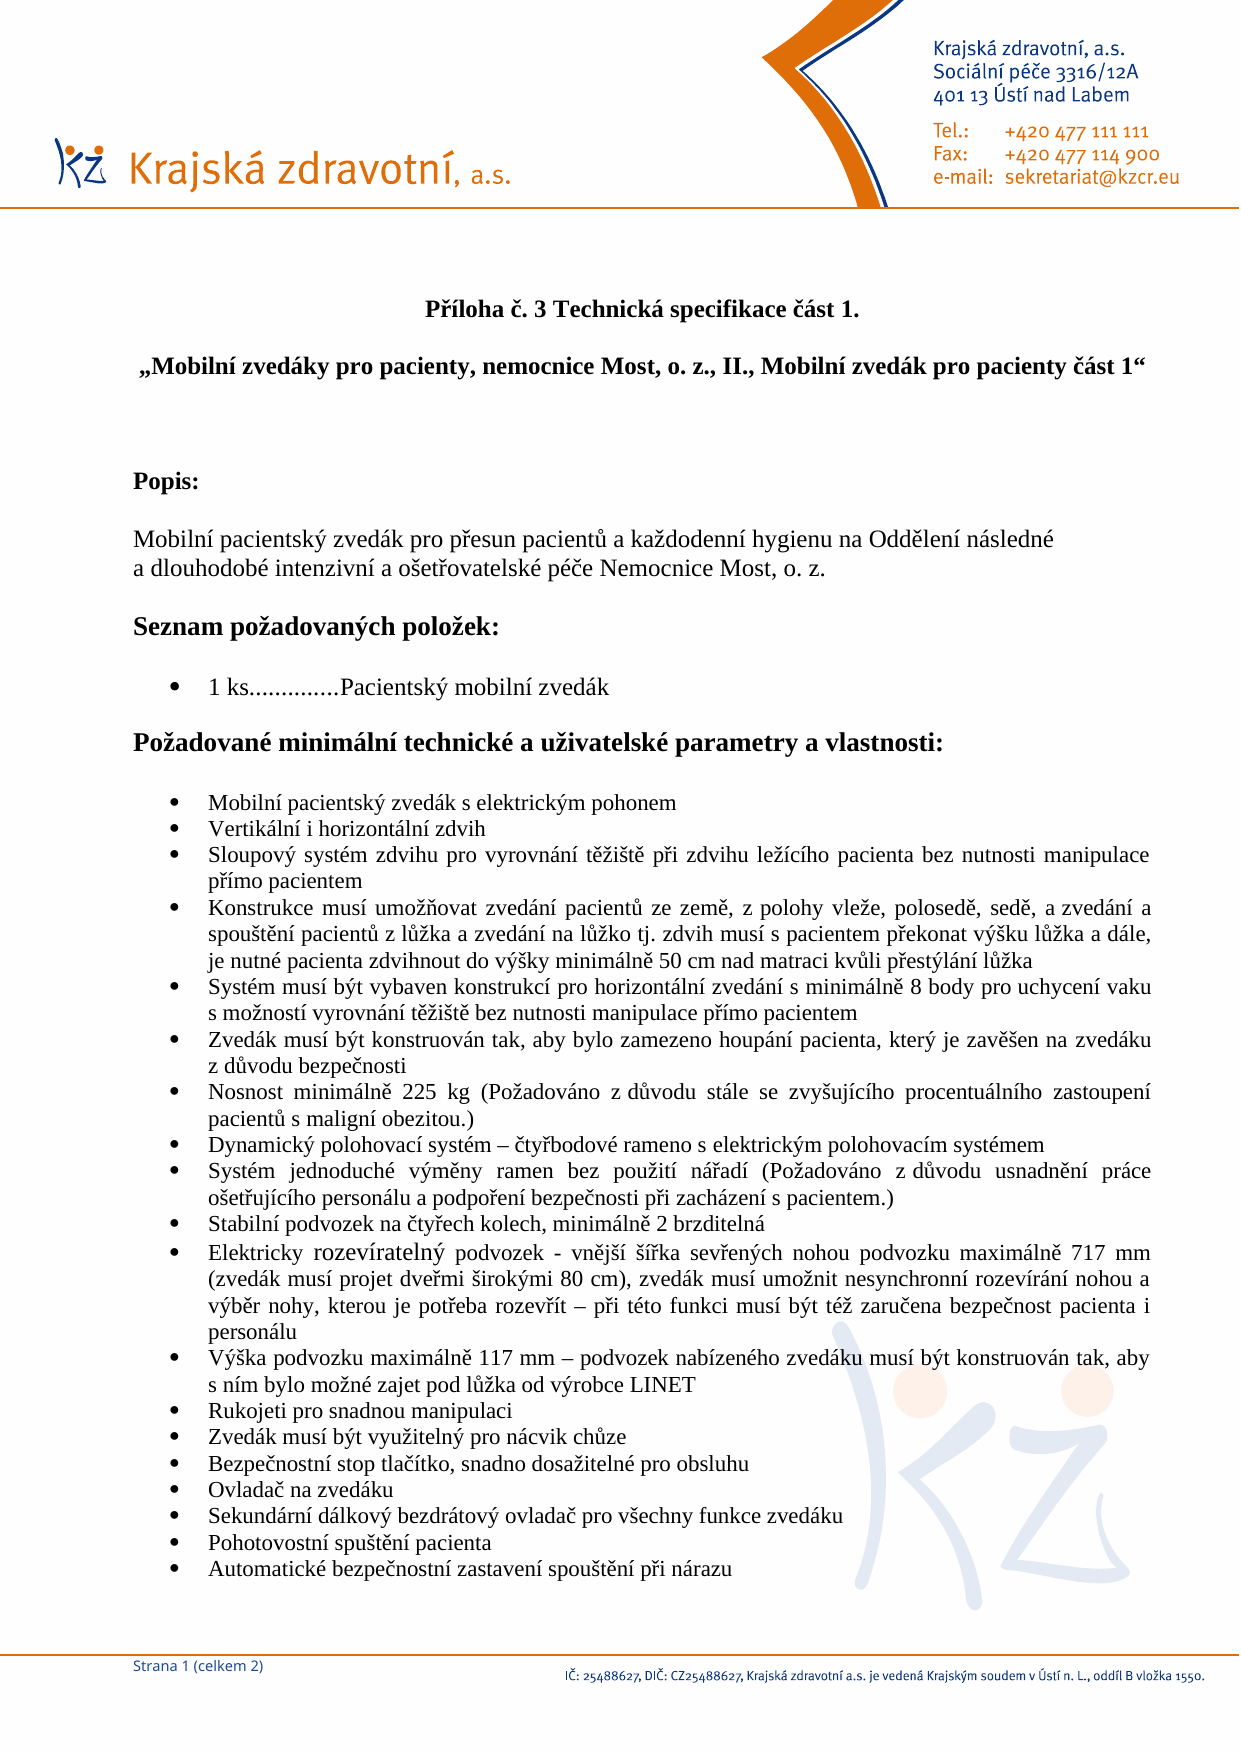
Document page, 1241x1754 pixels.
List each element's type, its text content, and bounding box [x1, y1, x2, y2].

list Stabilní podvozek na čtyřech kolech, minimálně 2 brzditelná [170, 1210, 1152, 1237]
list Bezpečnostní stop tlačítko, snadno dosažitelné pro obsluhu [170, 1450, 1152, 1476]
text Seznam požadovaných položek: [133, 610, 1152, 641]
list Vertikální i horizontální zdvih [170, 815, 1152, 841]
list Sloupový systém zdvihu pro vyrovnání těžiště při zdvihu ležícího pacienta bez nutnosti manipulace přímo pacientem [170, 841, 1152, 894]
list Automatické bezpečnostní zastavení spouštění při nárazu [170, 1555, 1152, 1582]
text Příloha č. 3 Technická specifikace část 1. [133, 294, 1152, 323]
list Výška podvozku maximálně 117 mm – podvozek nabízeného zvedáku musí být konstruován tak, aby s ním bylo možné zajet pod lůžka od výrobce LINET [170, 1344, 1152, 1397]
text Popis: [133, 466, 1152, 495]
list Dynamický polohovací systém – čtyřbodové rameno s elektrickým polohovacím systémem [170, 1131, 1152, 1157]
list Ovladač na zvedáku [170, 1476, 1152, 1502]
text Požadované minimální technické a uživatelské parametry a vlastnosti: [133, 726, 1152, 757]
list Zvedák musí být využitelný pro nácvik chůze [170, 1423, 1152, 1450]
list Pohotovostní spuštění pacienta [170, 1529, 1152, 1555]
list Elektricky rozevíratelný podvozek - vnější šířka sevřených nohou podvozku maximálně 717 mm (zvedák musí projet dveřmi širokými 80 cm), zvedák musí umožnit nesynchronní rozevírání nohou a výběr nohy, kterou je potřeba rozevřít – při této funkci musí být též zaručena bezpečnost pacienta i personálu [170, 1237, 1152, 1344]
list Systém musí být vybaven konstrukcí pro horizontální zvedání s minimálně 8 body pro uchycení vaku s možností vyrovnání těžiště bez nutnosti manipulace přímo pacientem [170, 973, 1152, 1026]
list Systém jednoduché výměny ramen bez použití nářadí (Požadováno z důvodu usnadnění práce ošetřujícího personálu a podpoření bezpečnosti při zacházení s pacientem.) [170, 1157, 1152, 1210]
list 1 ks Pacientský mobilní zvedák [170, 672, 1152, 701]
list Rukojeti pro snadnou manipulaci [170, 1397, 1152, 1423]
text „Mobilní zvedáky pro pacienty, nemocnice Most, o. z., II., Mobilní zvedák pro pacienty část 1“ [133, 351, 1152, 380]
list Zvedák musí být konstruován tak, aby bylo zamezeno houpání pacienta, který je zavěšen na zvedáku z důvodu bezpečnosti [170, 1026, 1152, 1078]
list Mobilní pacientský zvedák s elektrickým pohonem [170, 788, 1152, 815]
list Sekundární dálkový bezdrátový ovladač pro všechny funkce zvedáku [170, 1502, 1152, 1529]
text Mobilní pacientský zvedák pro přesun pacientů a každodenní hygienu na Oddělení následné a dlouhodobé intenzivní a ošetřovatelské péče Nemocnice Most, o. z. [133, 524, 1152, 581]
list Nosnost minimálně 225 kg (Požadováno z důvodu stále se zvyšujícího procentuálního zastoupení pacientů s maligní obezitou.) [170, 1078, 1152, 1131]
list Konstrukce musí umožňovat zvedání pacientů ze země, z polohy vleže, polosedě, sedě, a zvedání a spouštění pacientů z lůžka a zvedání na lůžko tj. zdvih musí s pacientem překonat výšku lůžka a dále, je nutné pacienta zdvihnout do výšky minimálně 50 cm nad matraci kvůli přestýlání lůžka [170, 894, 1152, 973]
